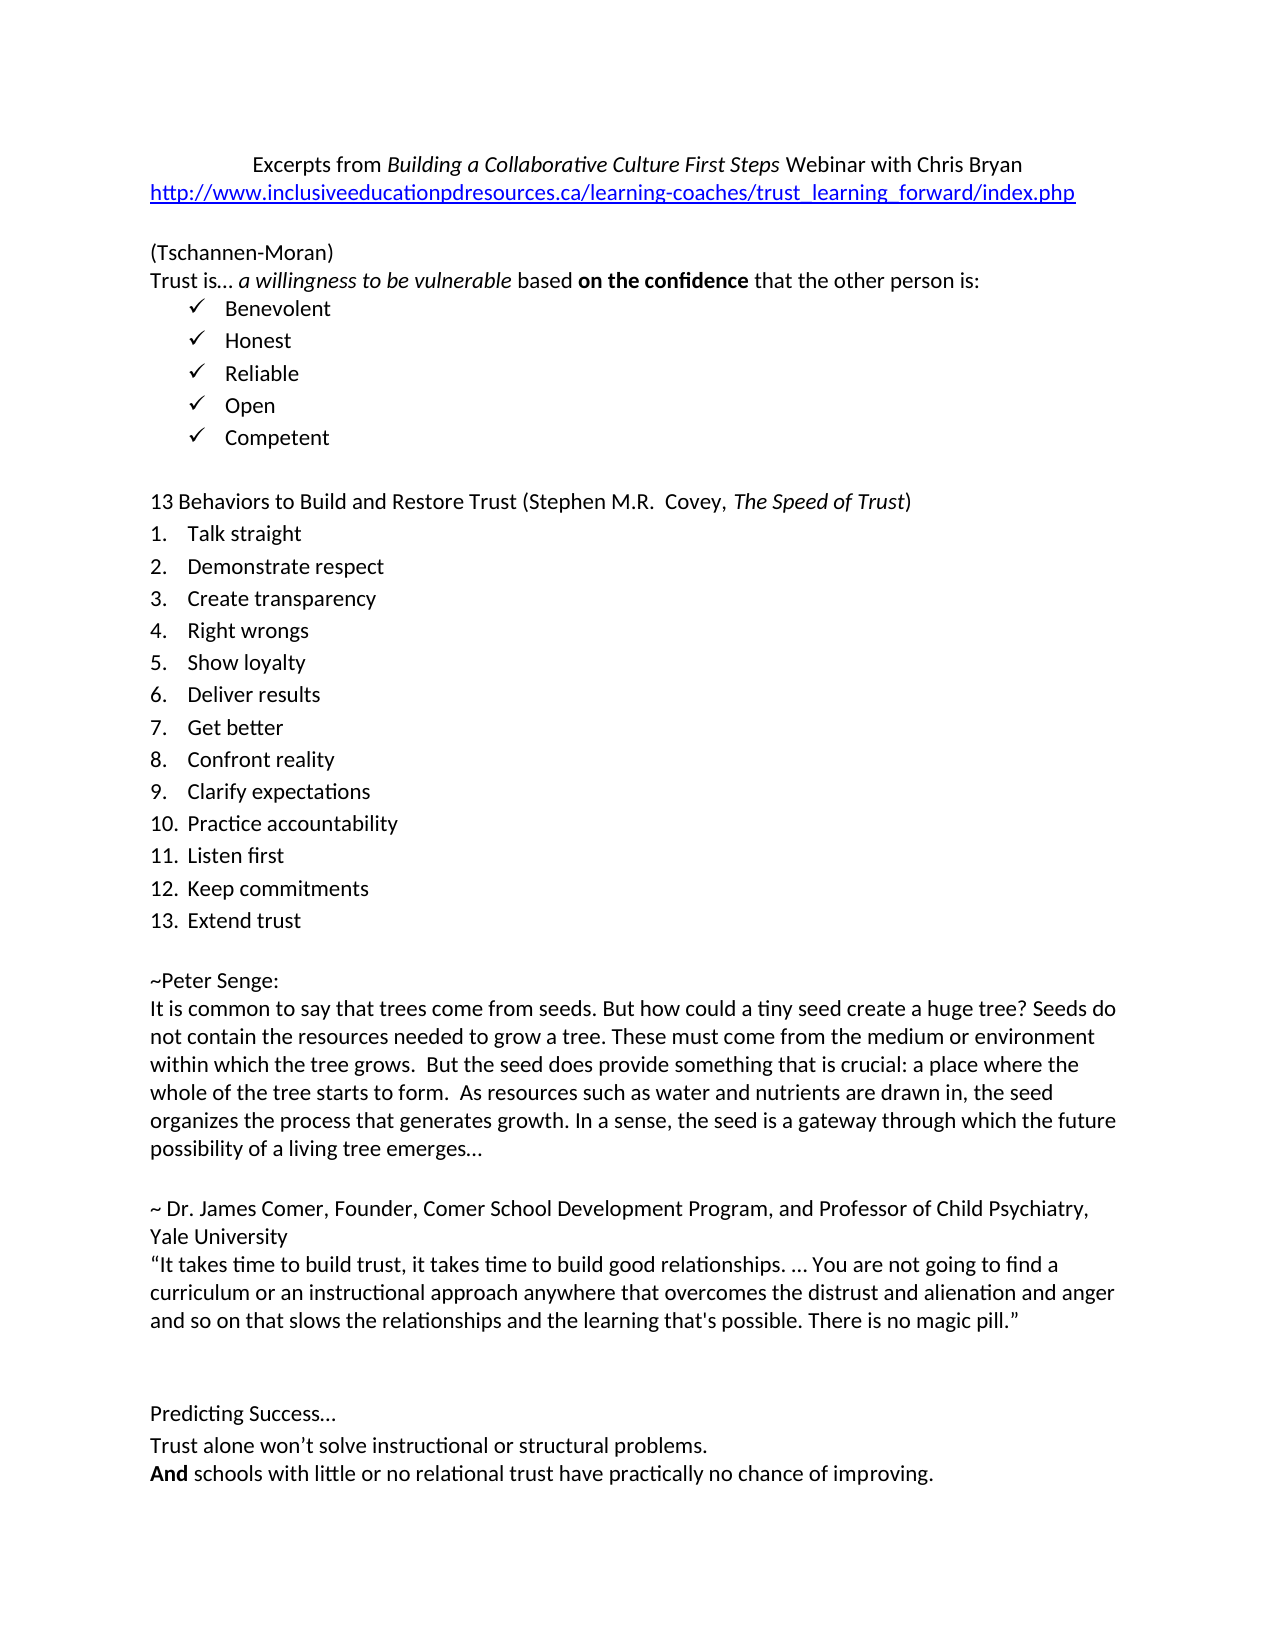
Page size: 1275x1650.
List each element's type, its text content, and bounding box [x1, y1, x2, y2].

list Talk straight [150, 519, 1125, 548]
list Keep commitments [150, 874, 1125, 902]
text Excerpts from Building a Collaborative Culture First Steps Webinar with Chris Bryan [150, 150, 1125, 178]
text It is common to say that trees come from seeds. But how could a tiny seed create a huge tree? Seeds do not contain the resources needed to grow a tree. These must come from the medium or environment within which the tree grows. But the seed does provide something that is crucial: a place where the whole of the tree starts to form. As resources such as water and nutrients are drawn in, the seed organizes the process that generates growth. In a sense, the seed is a gateway through which the future possibility of a living tree emerges… [150, 994, 1125, 1162]
list Get better [150, 713, 1125, 741]
text (Tschannen-Moran) [150, 238, 1125, 266]
list Practice accountability [150, 809, 1125, 837]
text ~Peter Senge: [150, 966, 1125, 994]
text http://www.inclusiveeducationpdresources.ca/learning-coaches/trust_learning_forward/index.php [150, 178, 1125, 206]
list Open [187, 391, 1125, 419]
text Trust is… a willingness to be vulnerable based on the confidence that the other person is: [150, 266, 1125, 294]
list Listen first [150, 841, 1125, 869]
text “It takes time to build trust, it takes time to build good relationships. … You are not going to find a curriculum or an instructional approach anywhere that overcomes the distrust and alienation and anger and so on that slows the relationships and the learning that's possible. There is no magic pill.” [150, 1250, 1125, 1334]
text And schools with little or no relational trust have practically no chance of improving. [150, 1459, 1125, 1487]
list Deliver results [150, 681, 1125, 708]
list Honest [187, 326, 1125, 354]
text Predicting Success… [150, 1399, 1125, 1427]
list Demonstrate respect [150, 552, 1125, 580]
list Reliable [187, 359, 1125, 387]
list Extend trust [150, 906, 1125, 934]
text Trust alone won’t solve instructional or structural problems. [150, 1431, 1125, 1459]
list Competent [187, 423, 1125, 451]
list Show loyalty [150, 648, 1125, 676]
list Benevolent [187, 294, 1125, 322]
list Confront reality [150, 745, 1125, 773]
text 13 Behaviors to Build and Restore Trust (Stephen M.R. Covey, The Speed of Trust) [150, 487, 1125, 515]
text ~ Dr. James Comer, Founder, Comer School Development Program, and Professor of Child Psychiatry, Yale University [150, 1194, 1125, 1250]
list Clarify expectations [150, 777, 1125, 805]
list Right wrongs [150, 616, 1125, 644]
list Create transparency [150, 584, 1125, 612]
